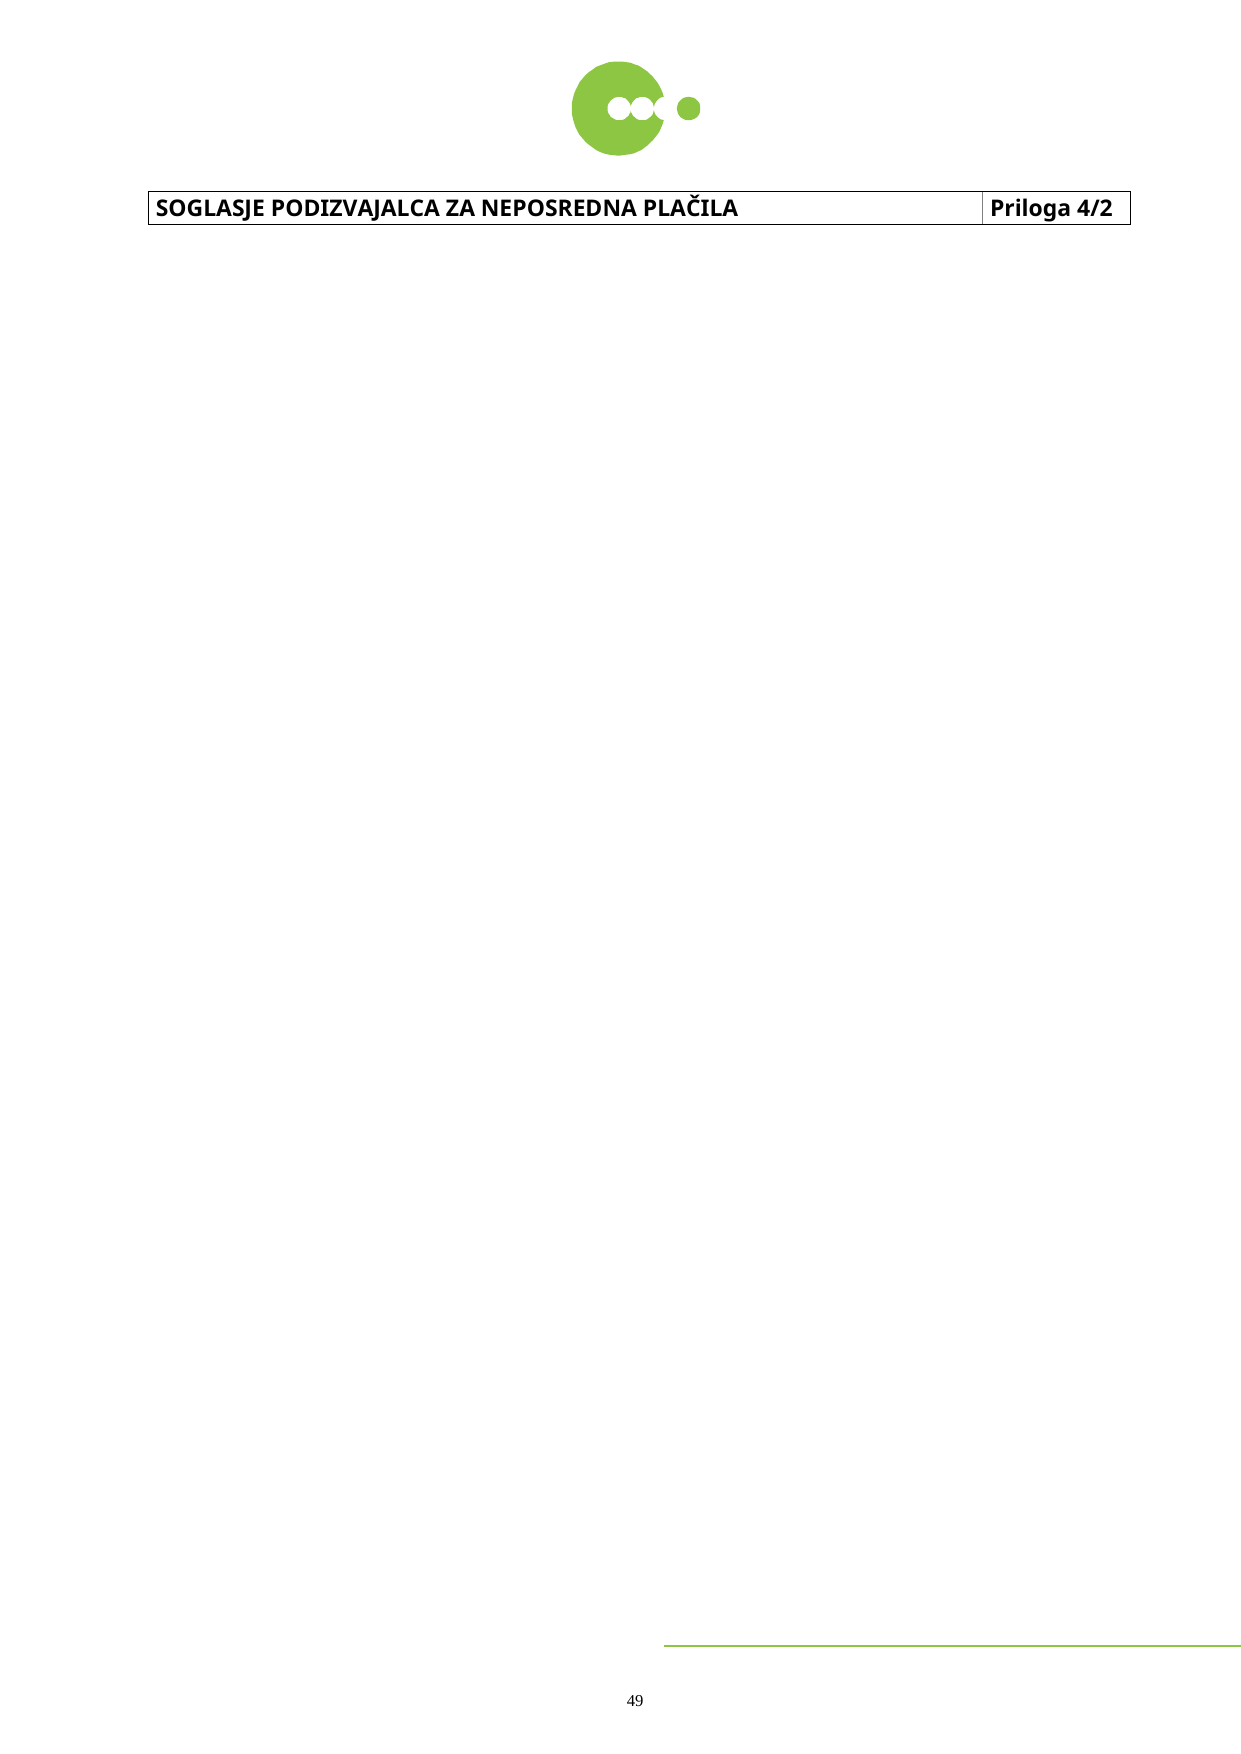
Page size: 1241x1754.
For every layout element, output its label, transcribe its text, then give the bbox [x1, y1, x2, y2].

table_header SOGLASJE PODIZVAJALCA ZA NEPOSREDNA PLAČILA [149, 192, 982, 223]
table_header Priloga 4/2 [983, 192, 1130, 223]
